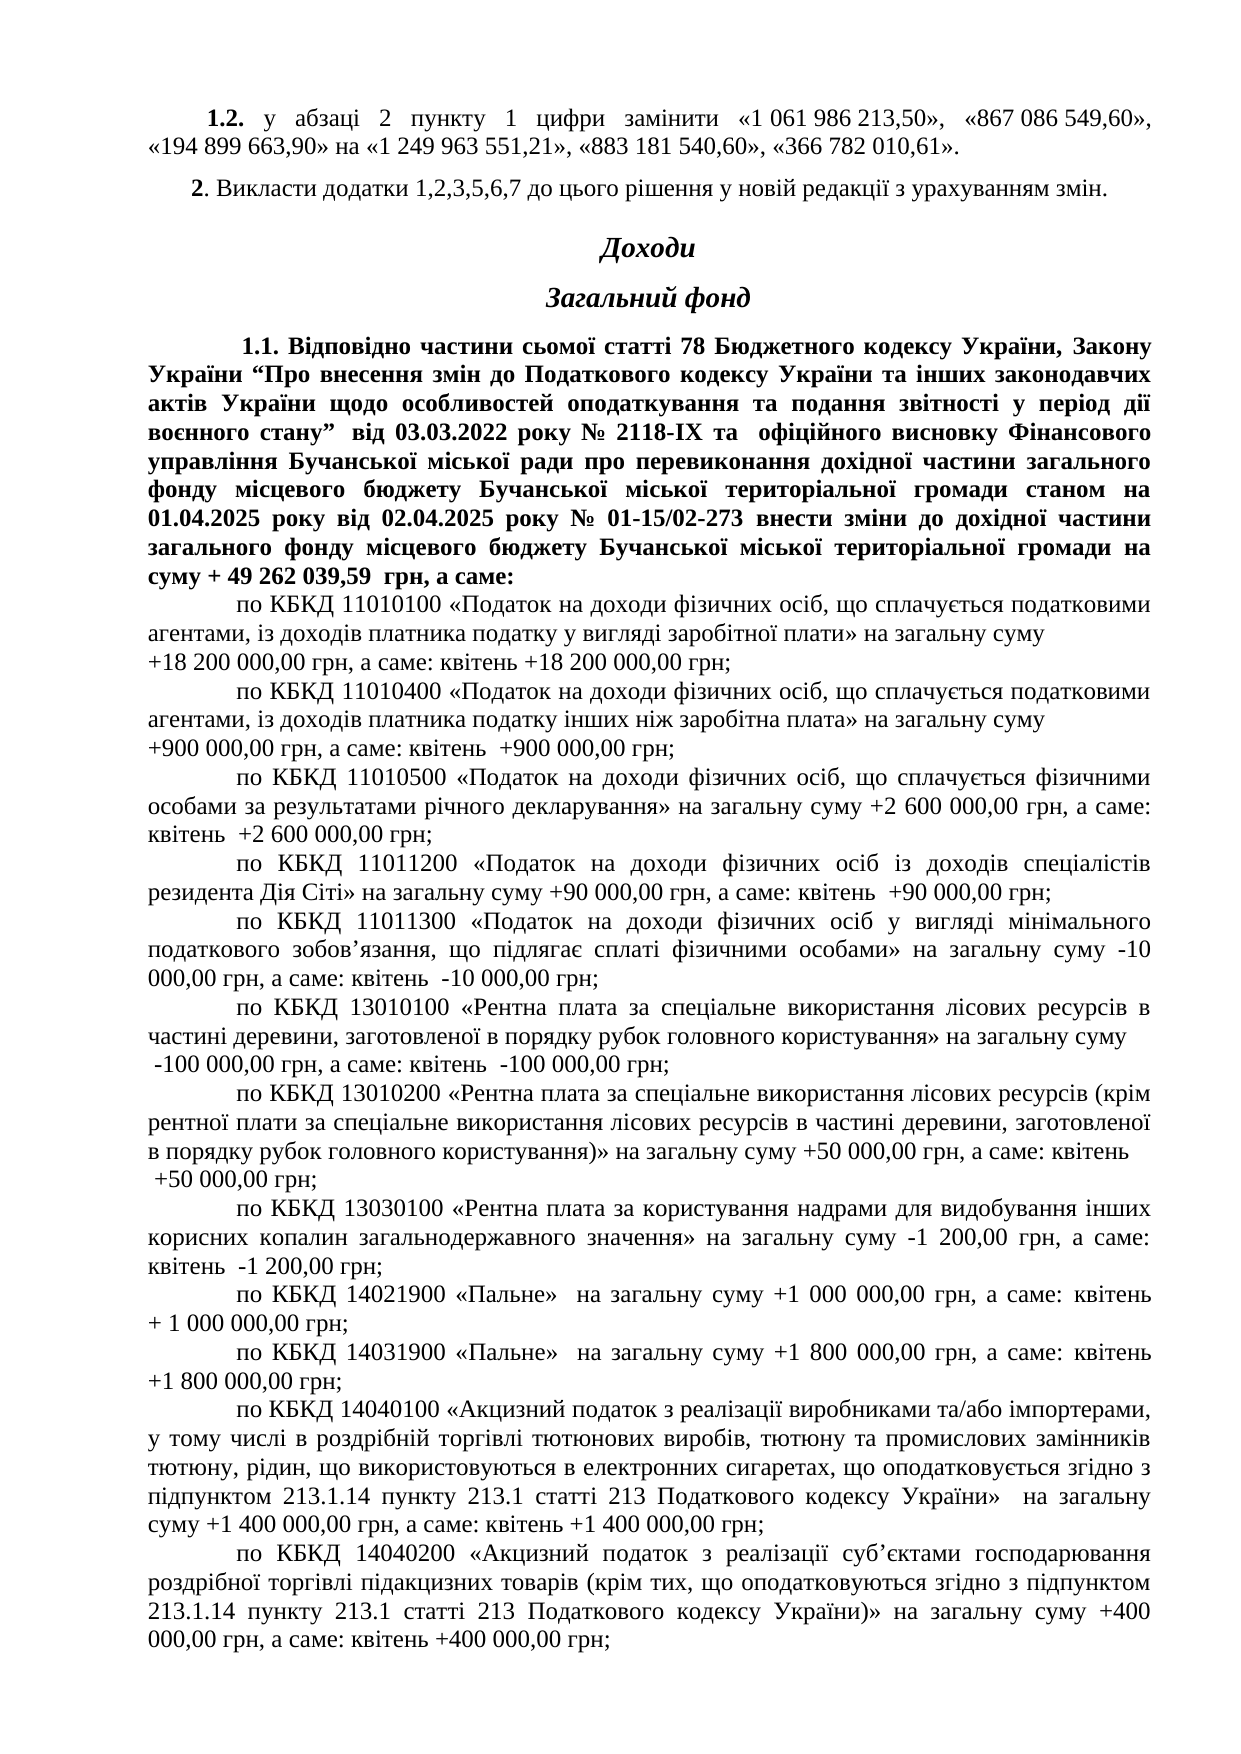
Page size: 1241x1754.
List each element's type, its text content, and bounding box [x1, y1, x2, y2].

text по КБКД 13010100 «Рентна плата за спеціальне використання лісових ресурсів в частині деревини, заготовленої в порядку рубок головного користування» на загальну суму [148, 992, 1152, 1049]
text Загальний фонд [148, 280, 1152, 314]
text по КБКД 13010200 «Рентна плата за спеціальне використання лісових ресурсів (крім рентної плати за спеціальне використання лісових ресурсів в частині деревини, заготовленої в порядку рубок головного користування)» на загальну суму +50 000,00 грн, а саме: квітень [148, 1078, 1152, 1164]
text по КБКД 13030100 «Рентна плата за користування надрами для видобування інших корисних копалин загальнодержавного значення» на загальну суму -1 200,00 грн, а саме: квітень -1 200,00 грн; [148, 1193, 1152, 1279]
text +18 200 000,00 грн, а саме: квітень +18 200 000,00 грн; [148, 647, 1152, 676]
text по КБКД 11011200 «Податок на доходи фізичних осіб із доходів спеціалістів резидента Дія Сіті» на загальну суму +90 000,00 грн, а саме: квітень +90 000,00 грн; [148, 848, 1152, 906]
text 1.2. у абзаці 2 пункту 1 цифри замінити «1 061 986 213,50», «867 086 549,60», «194 899 663,90» на «1 249 963 551,21», «883 181 540,60», «366 782 010,61». [148, 103, 1152, 160]
text +50 000,00 грн; [148, 1164, 1152, 1193]
text по КБКД 11010500 «Податок на доходи фізичних осіб, що сплачується фізичними особами за результатами річного декларування» на загальну суму +2 600 000,00 грн, а саме: квітень +2 600 000,00 грн; [148, 762, 1152, 848]
text 1.1. Відповідно частини сьомої статті 78 Бюджетного кодексу України, Закону України “Про внесення змін до Податкового кодексу України та інших законодавчих актів України щодо особливостей оподаткування та подання звітності у період дії воєнного стану” від 03.03.2022 року № 2118-IX та офіційного висновку Фінансового управління Бучанської міської ради про перевиконання дохідної частини загального фонду місцевого бюджету Бучанської міської територіальної громади станом на 01.04.2025 року від 02.04.2025 року № 01-15/02-273 внести зміни до дохідної частини загального фонду місцевого бюджету Бучанської міської територіальної громади на суму + 49 262 039,59 грн, а саме: [148, 417, 1152, 589]
text -100 000,00 грн, а саме: квітень -100 000,00 грн; [148, 1049, 1152, 1078]
text по КБКД 14031900 «Пальне» на загальну суму +1 800 000,00 грн, а саме: квітень +1 800 000,00 грн; [148, 1337, 1152, 1394]
text по КБКД 11010100 «Податок на доходи фізичних осіб, що сплачується податковими агентами, із доходів платника податку у вигляді заробітної плати» на загальну суму [148, 589, 1152, 618]
text +900 000,00 грн, а саме: квітень +900 000,00 грн; [148, 733, 1152, 762]
text по КБКД 14040200 «Акцизний податок з реалізації суб’єктами господарювання роздрібної торгівлі підакцизних товарів (крім тих, що оподатковуються згідно з підпунктом 213.1.14 пункту 213.1 статті 213 Податкового кодексу України)» на загальну суму +400 000,00 грн, а саме: квітень +400 000,00 грн; [148, 1538, 1152, 1653]
text по КБКД 11010400 «Податок на доходи фізичних осіб, що сплачується податковими агентами, із доходів платника податку інших ніж заробітна плата» на загальну суму [148, 676, 1152, 733]
text Доходи [148, 230, 1152, 264]
text по КБКД 11011300 «Податок на доходи фізичних осіб у вигляді мінімального податкового зобов’язання, що підлягає сплаті фізичними особами» на загальну суму -10 000,00 грн, а саме: квітень -10 000,00 грн; [148, 906, 1152, 992]
text 2. Викласти додатки 1,2,3,5,6,7 до цього рішення у новій редакції з урахуванням змін. [148, 173, 1152, 201]
text по КБКД 14040100 «Акцизний податок з реалізації виробниками та/або імпортерами, у тому числі в роздрібній торгівлі тютюнових виробів, тютюну та промислових замінників тютюну, рідин, що використовуються в електронних сигаретах, що оподатковується згідно з підпунктом 213.1.14 пункту 213.1 статті 213 Податкового кодексу України» на загальну суму +1 400 000,00 грн, а саме: квітень +1 400 000,00 грн; [148, 1394, 1152, 1538]
text по КБКД 14021900 «Пальне» на загальну суму +1 000 000,00 грн, а саме: квітень + 1 000 000,00 грн; [148, 1279, 1152, 1337]
